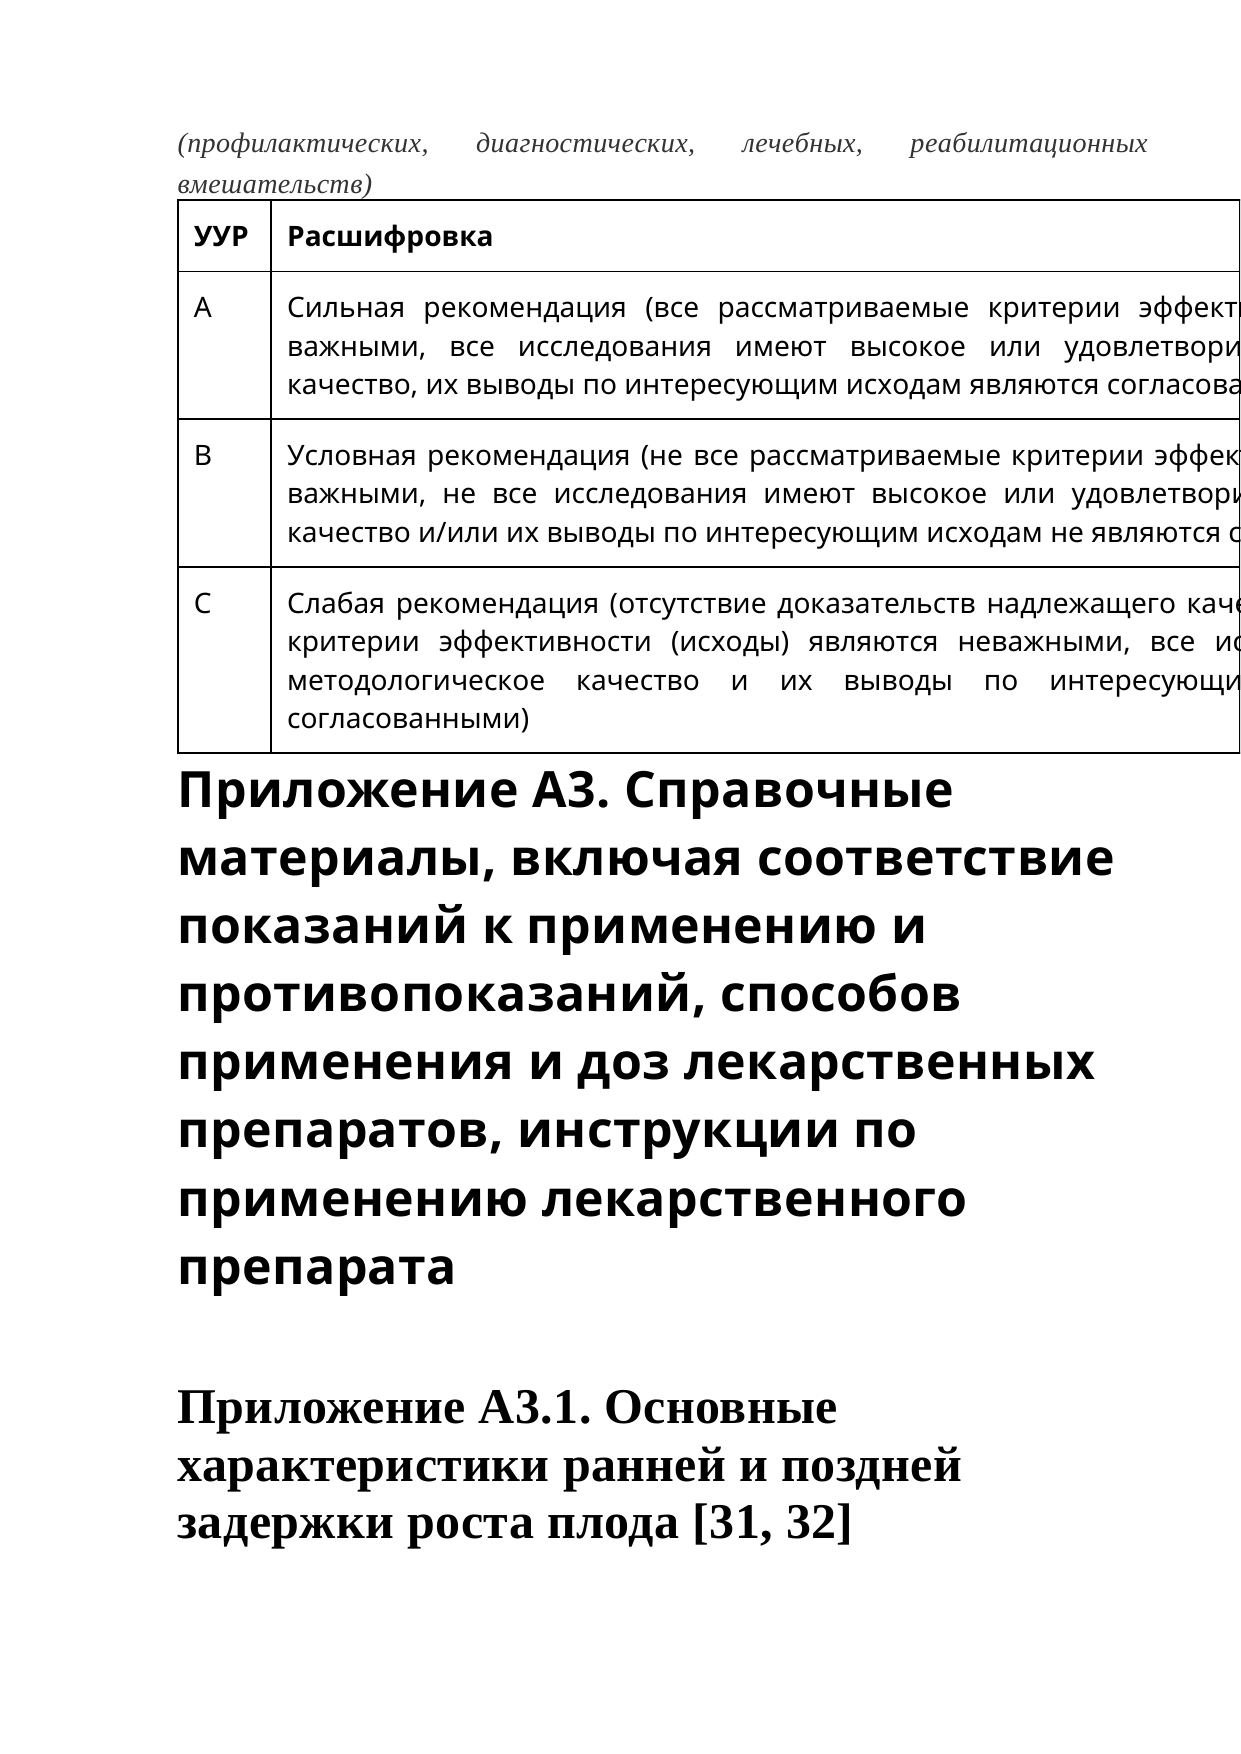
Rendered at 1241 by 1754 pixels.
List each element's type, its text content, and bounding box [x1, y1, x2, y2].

table_cell Сильная рекомендация (все рассматриваемые критерии эффективности (исходы) являются важными, все исследования имеют высокое или удовлетворительное методологическое качество, их выводы по интересующим исходам являются согласованными) [272, 272, 1239, 418]
table_header Расшифровка [272, 201, 1239, 271]
text Приложение А3. Справочные материалы, включая соответствие показаний к применению и противопоказаний, способов применения и доз лекарственных препаратов, инструкции по применению лекарственного препарата [177, 754, 1152, 1299]
text Приложение А3.1. Основные характеристики ранней и поздней задержки роста плода [31, 32] [177, 1377, 1152, 1549]
table_header УУР [179, 201, 270, 271]
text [177, 118, 1152, 199]
table_cell B [179, 420, 270, 566]
table_cell Слабая рекомендация (отсутствие доказательств надлежащего качества (все рассматриваемые критерии эффективности (исходы) являются неважными, все исследования имеют низкое методологическое качество и их выводы по интересующим исходам не являются согласованными) [272, 568, 1239, 752]
table_cell A [179, 272, 270, 418]
table_cell C [179, 568, 270, 752]
table_cell Условная рекомендация (не все рассматриваемые критерии эффективности (исходы) являются важными, не все исследования имеют высокое или удовлетворительное методологическое качество и/или их выводы по интересующим исходам не являются согласованными) [272, 420, 1239, 566]
